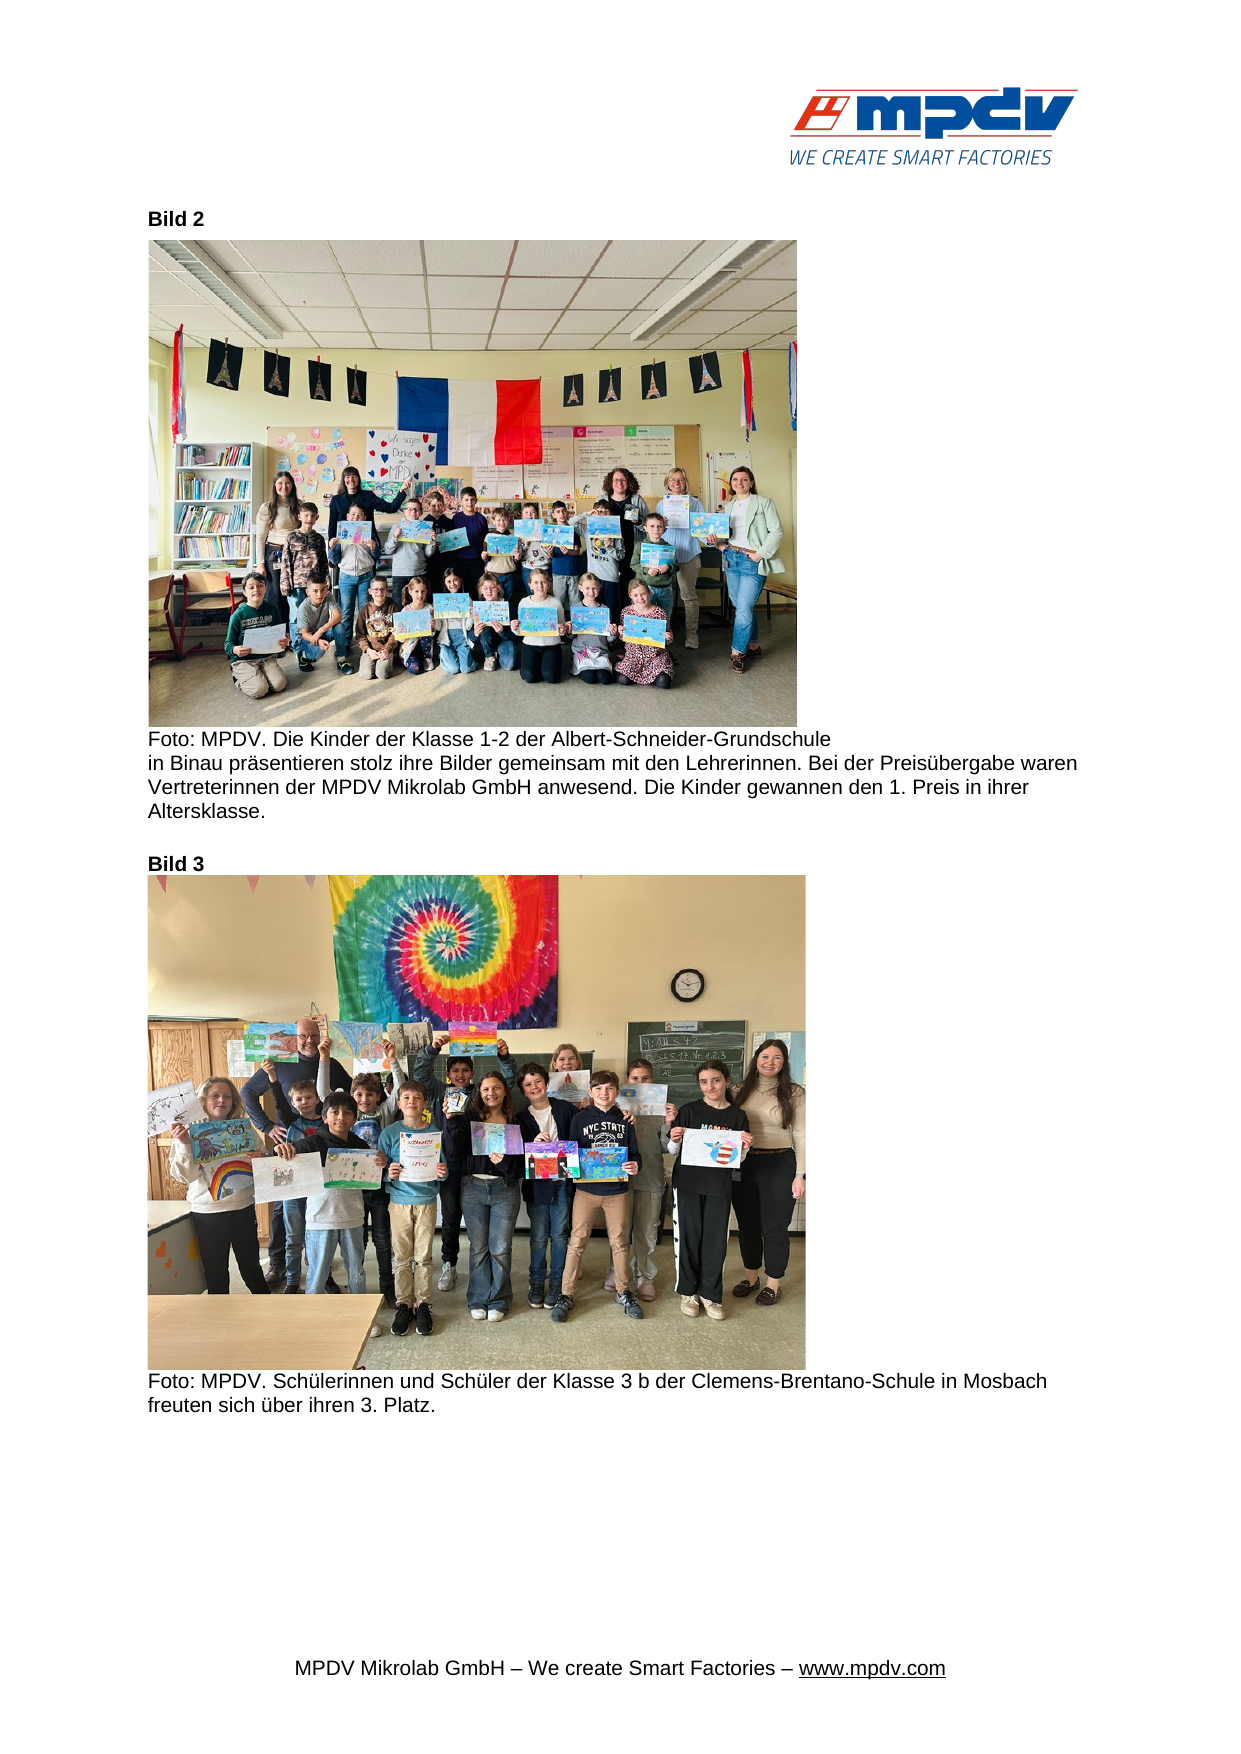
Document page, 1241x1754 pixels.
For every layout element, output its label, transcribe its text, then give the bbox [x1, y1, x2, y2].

text Bild 2 [148, 207, 1093, 231]
text Bild 3 [148, 852, 1093, 876]
picture [148, 240, 797, 727]
text Vertreterinnen der MPDV Mikrolab GmbH anwesend. Die Kinder gewannen den 1. Preis in ihrer Altersklasse. [148, 775, 1093, 852]
picture [147, 875, 806, 1370]
picture [775, 73, 1093, 179]
